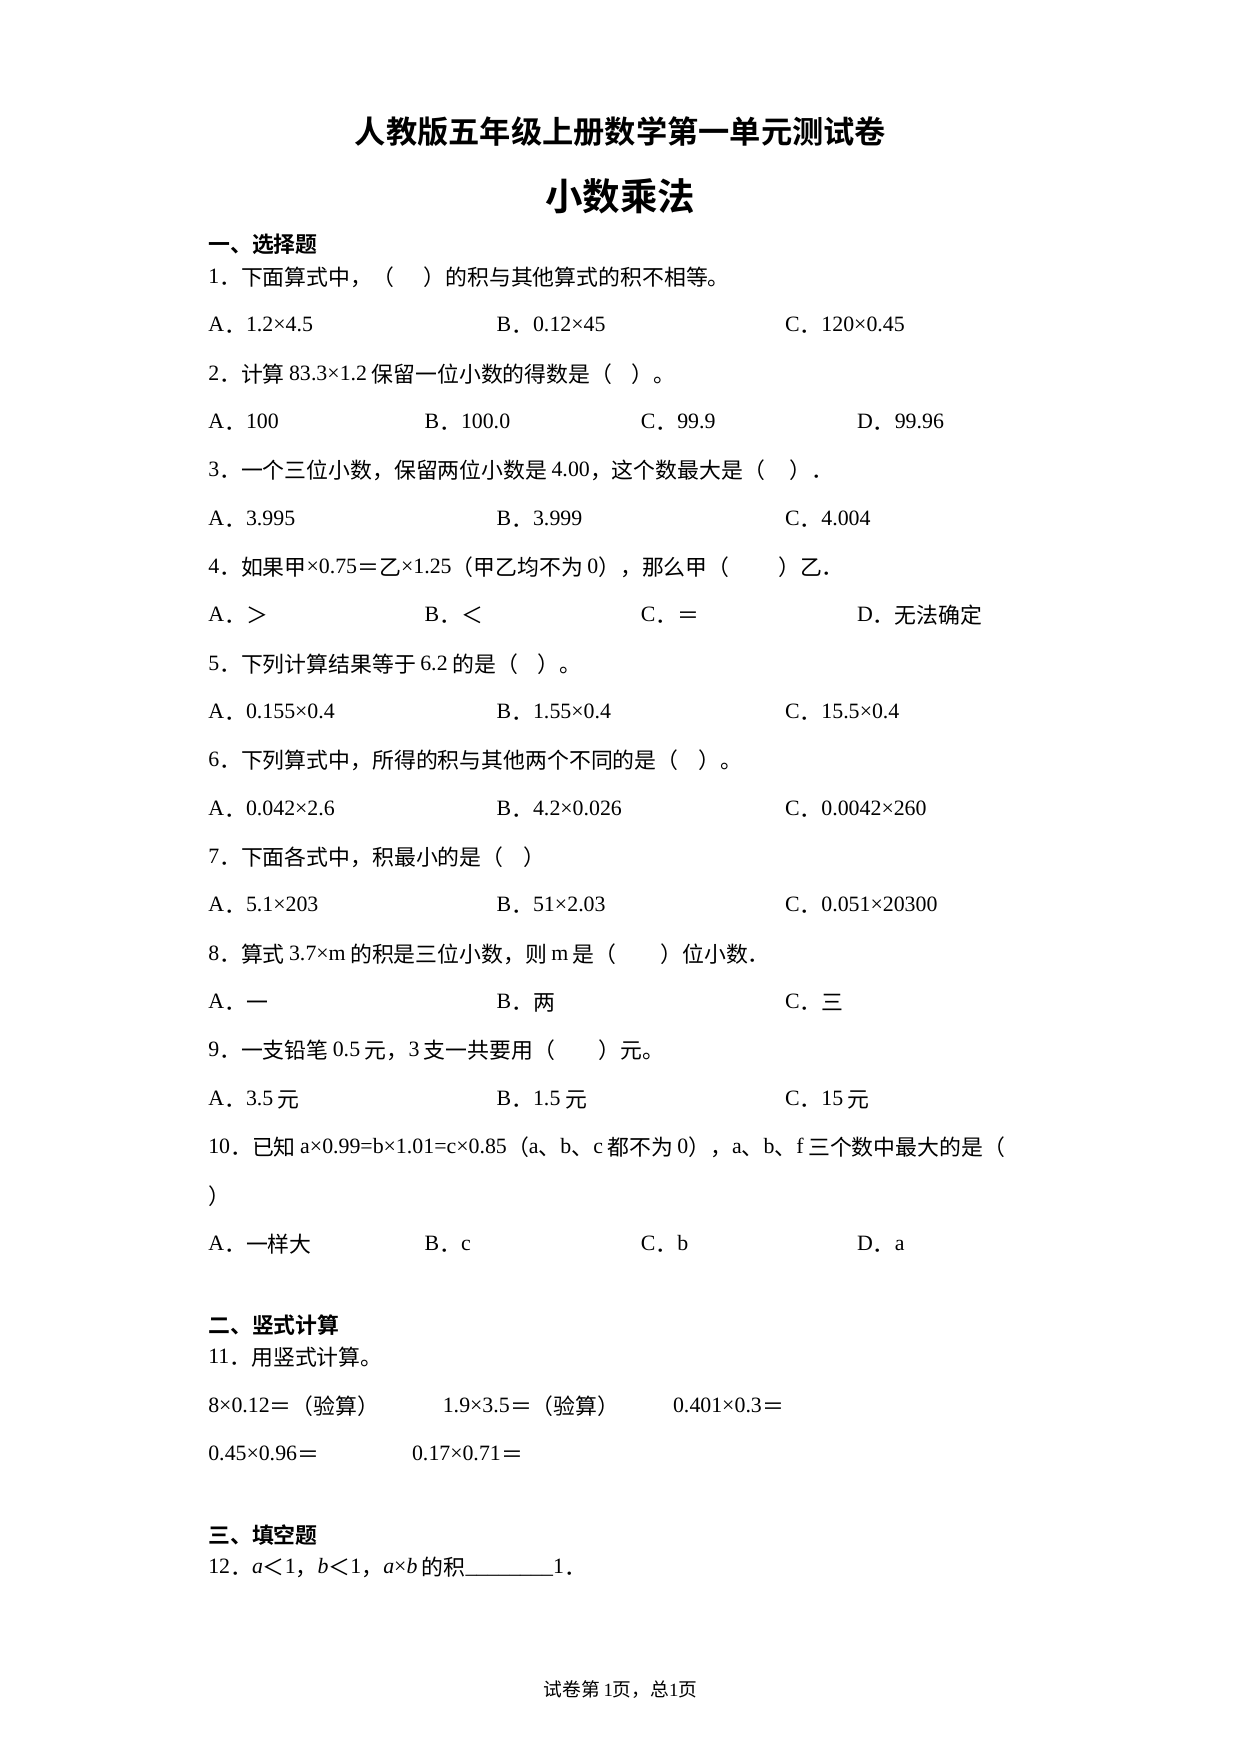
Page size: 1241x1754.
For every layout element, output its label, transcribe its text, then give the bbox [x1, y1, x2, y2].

text 人教版五年级上册数学第一单元测试卷 [208, 97, 1032, 162]
text 小数乘法 [208, 162, 1032, 227]
text 11．用竖式计算。 [208, 1340, 1032, 1372]
text 3．一个三位小数，保留两位小数是4.00，这个数最大是（ ）． [208, 453, 1032, 485]
text 一、选择题 [208, 227, 1032, 259]
text 7．下面各式中，积最小的是（ ） [208, 839, 1032, 872]
text A．0.155×0.4 B．1.55×0.4 C．15.5×0.4 [208, 694, 1032, 727]
text A．0.042×2.6 B．4.2×0.026 C．0.0042×260 [208, 791, 1032, 824]
text 二、竖式计算 [208, 1307, 1032, 1340]
text A．＞ B．＜ C．＝ D．无法确定 [208, 598, 1032, 630]
text A．3.5元 B．1.5元 C．15元 [208, 1081, 1032, 1114]
text 4．如果甲×0.75＝乙×1.25（甲乙均不为0），那么甲（ ）乙． [208, 549, 1032, 582]
text 5．下列计算结果等于6.2的是（ ）。 [208, 646, 1032, 679]
text A．一 B．两 C．三 [208, 984, 1032, 1017]
text 1．下面算式中，（ ）的积与其他算式的积不相等。 [208, 259, 1032, 292]
text 6．下列算式中，所得的积与其他两个不同的是（ ）。 [208, 743, 1032, 775]
text A．100 B．100.0 C．99.9 D．99.96 [208, 404, 1032, 437]
text 8×0.12＝（验算） 1.9×3.5＝（验算） 0.401×0.3＝ [208, 1388, 1032, 1421]
text 12．a＜1，b＜1，a×b的积________1． [208, 1550, 1032, 1582]
text 8．算式3.7×m的积是三位小数，则m是（ ）位小数． [208, 936, 1032, 969]
text 2．计算83.3×1.2保留一位小数的得数是（ ）。 [208, 356, 1032, 389]
text 0.45×0.96＝ 0.17×0.71＝ [208, 1437, 1032, 1469]
text 10．已知a×0.99=b×1.01=c×0.85（a、b、c都不为0），a、b、f三个数中最大的是（ ） [208, 1129, 1032, 1211]
text 三、填空题 [208, 1517, 1032, 1550]
text A．一样大 B．c C．b D．a [208, 1227, 1032, 1259]
text A．1.2×4.5 B．0.12×45 C．120×0.45 [208, 308, 1032, 340]
text A．3.995 B．3.999 C．4.004 [208, 501, 1032, 534]
text A．5.1×203 B．51×2.03 C．0.051×20300 [208, 888, 1032, 920]
text 9．一支铅笔0.5元，3支一共要用（ ）元。 [208, 1033, 1032, 1065]
